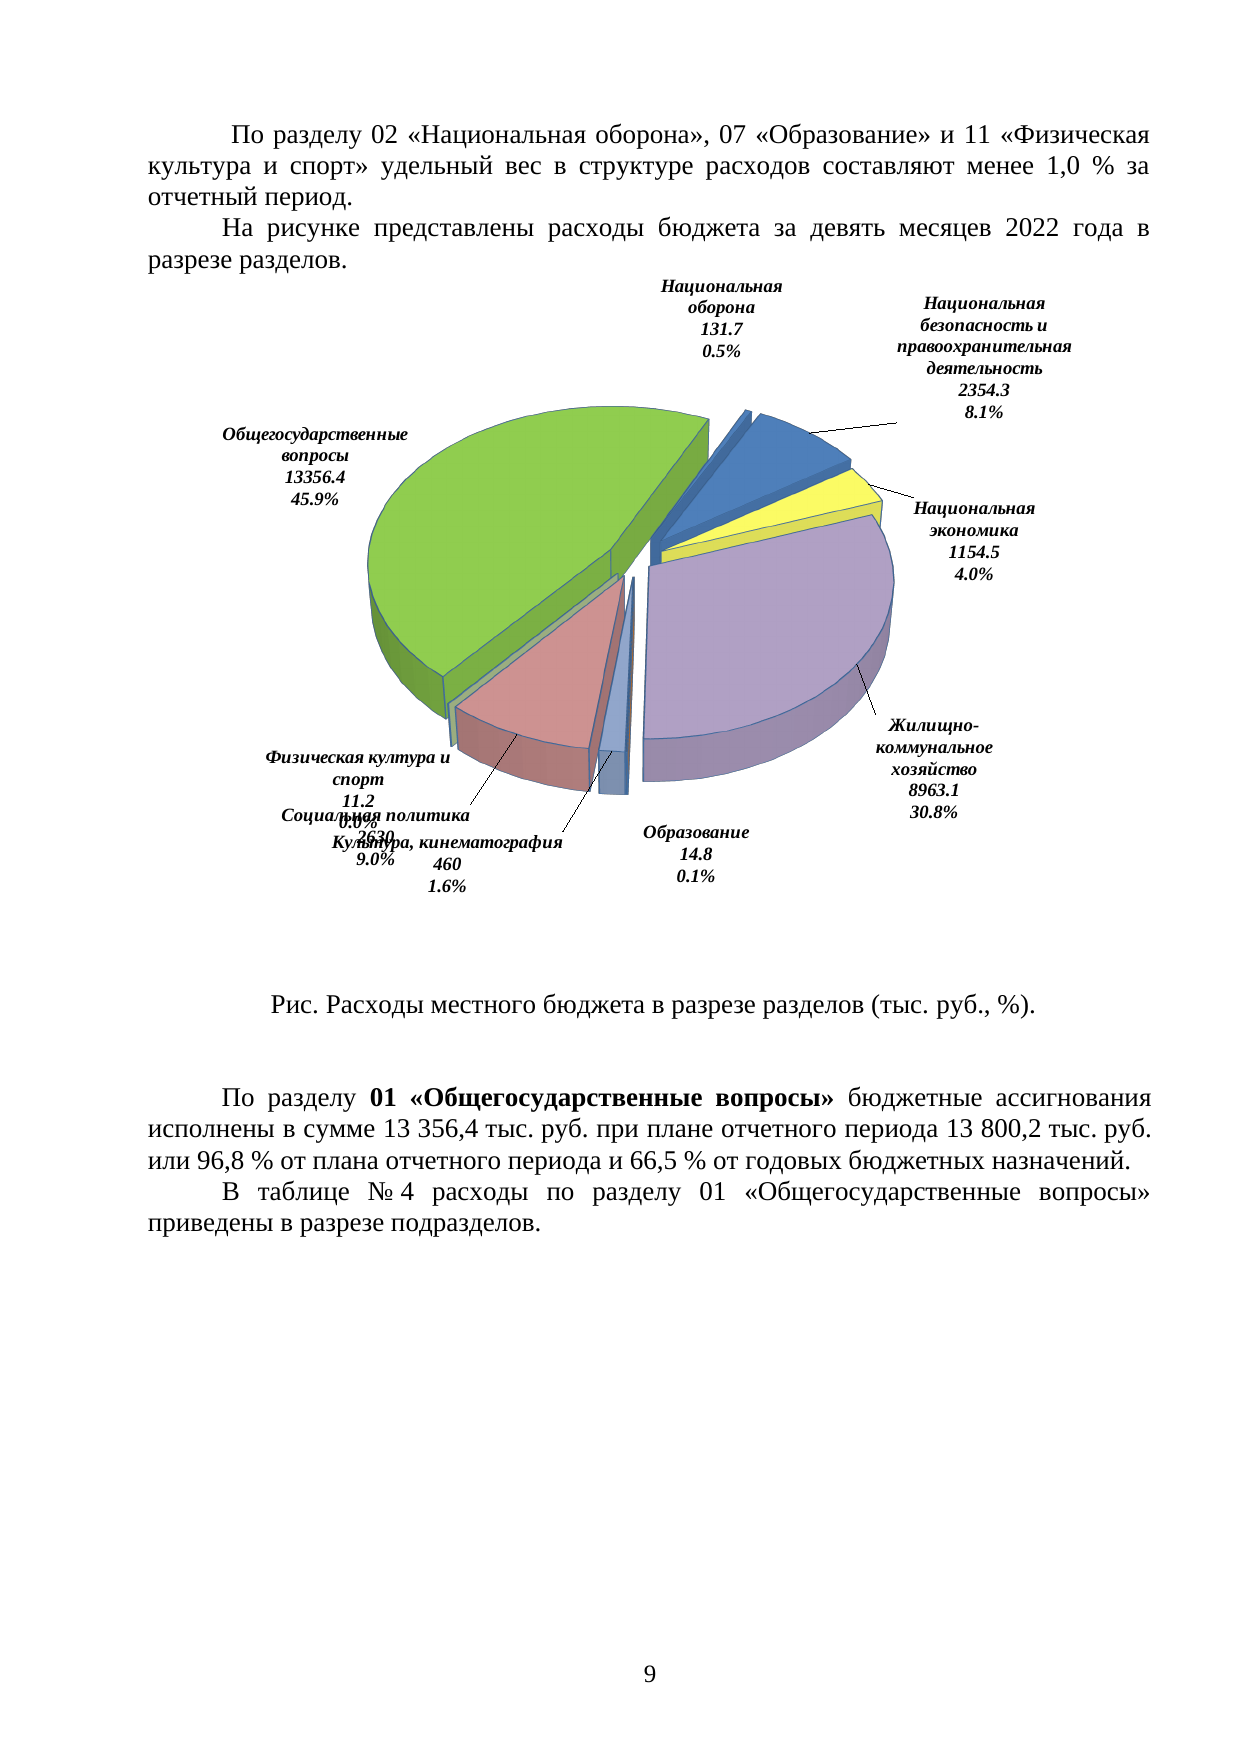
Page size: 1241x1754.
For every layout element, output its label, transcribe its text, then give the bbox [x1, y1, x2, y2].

text Рис. Расходы местного бюджета в разрезе разделов (тыс. руб., %). [148, 988, 1152, 1019]
text На рисунке представлены расходы бюджета за девять месяцев 2022 года в разрезе разделов. [148, 212, 1152, 274]
text В таблице № 4 расходы по разделу 01 «Общегосударственные вопросы» приведены в разрезе подразделов. [148, 1175, 1152, 1237]
text По разделу 01 «Общегосударственные вопросы» бюджетные ассигнования исполнены в сумме 13 356,4 тыс. руб. при плане отчетного периода 13 800,2 тыс. руб. или 96,8 % от плана отчетного периода и 66,5 % от годовых бюджетных назначений. [148, 1081, 1152, 1175]
text По разделу 02 «Национальная оборона», 07 «Образование» и 11 «Физическая культура и спорт» удельный вес в структуре расходов составляют менее 1,0 % за отчетный период. [148, 118, 1152, 212]
